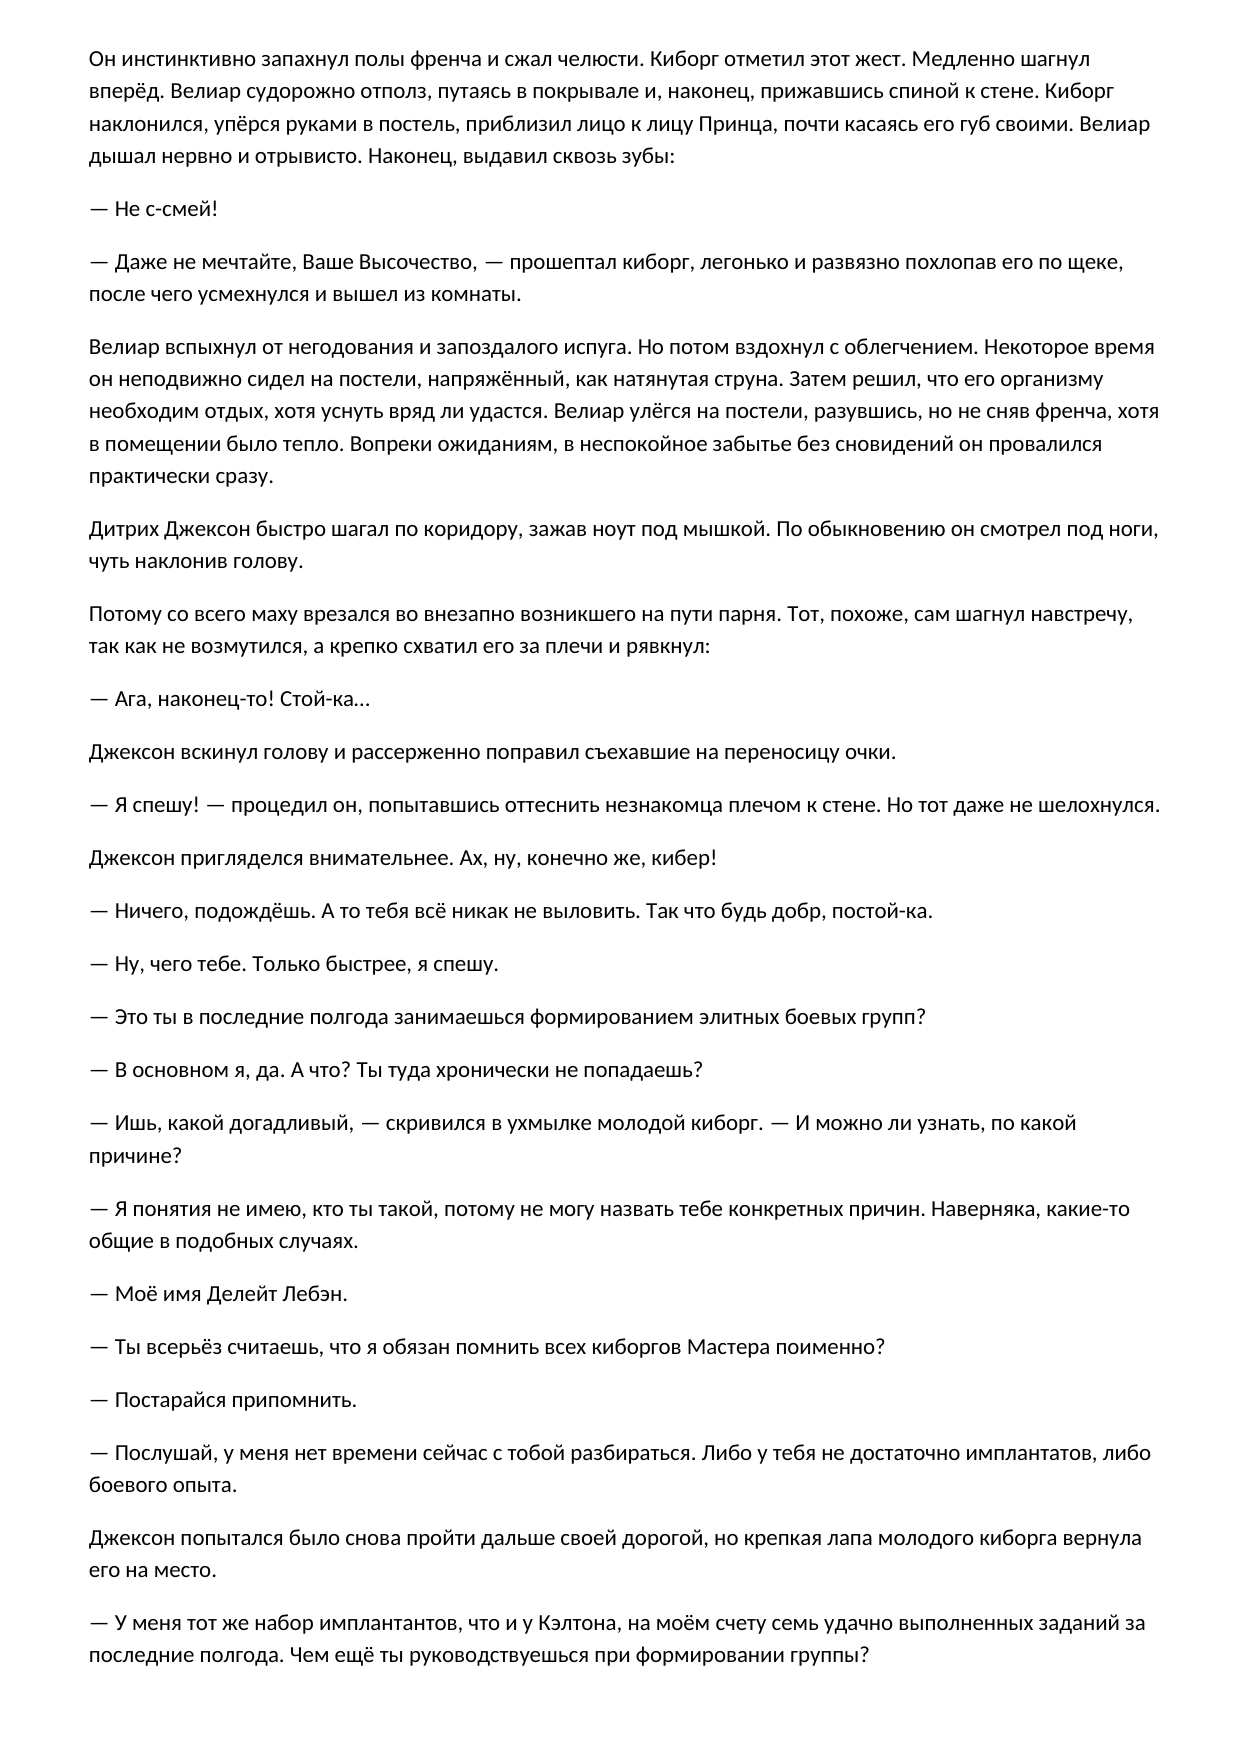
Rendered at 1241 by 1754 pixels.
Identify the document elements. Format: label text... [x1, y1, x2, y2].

text — Это ты в последние полгода занимаешься формированием элитных боевых групп? [89, 1002, 1167, 1031]
text Джексон пригляделся внимательнее. Ах, ну, конечно же, кибер! [89, 843, 1167, 871]
text — Ишь, какой догадливый, — скривился в ухмылке молодой киборг. — И можно ли узнать, по какой причине? [89, 1108, 1167, 1169]
text — Не с-смей! [89, 194, 1167, 222]
text Джексон попытался было снова пройти дальше своей дорогой, но крепкая лапа молодого киборга вернула его на место. [89, 1523, 1167, 1583]
text Он инстинктивно запахнул полы френча и сжал челюсти. Киборг отметил этот жест. Медленно шагнул вперёд. Велиар судорожно отполз, путаясь в покрывале и, наконец, прижавшись спиной к стене. Киборг наклонился, упёрся руками в постель, приблизил лицо к лицу Принца, почти касаясь его губ своими. Велиар дышал нервно и отрывисто. Наконец, выдавил сквозь зубы: [89, 44, 1167, 169]
text Дитрих Джексон быстро шагал по коридору, зажав ноут под мышкой. По обыкновению он смотрел под ноги, чуть наклонив голову. [89, 514, 1167, 574]
text — Ага, наконец-то! Стой-ка… [89, 684, 1167, 712]
text — Даже не мечтайте, Ваше Высочество, — прошептал киборг, легонько и развязно похлопав его по щеке, после чего усмехнулся и вышел из комнаты. [89, 247, 1167, 307]
text — У меня тот же набор имплантантов, что и у Кэлтона, на моём счету семь удачно выполненных заданий за последние полгода. Чем ещё ты руководствуешься при формировании группы? [89, 1608, 1167, 1669]
text — Постарайся припомнить. [89, 1385, 1167, 1413]
text — Я понятия не имею, кто ты такой, потому не могу назвать тебе конкретных причин. Наверняка, какие-то общие в подобных случаях. [89, 1194, 1167, 1254]
text — Послушай, у меня нет времени сейчас с тобой разбираться. Либо у тебя не достаточно имплантатов, либо боевого опыта. [89, 1438, 1167, 1498]
text Джексон вскинул голову и рассерженно поправил съехавшие на переносицу очки. [89, 737, 1167, 765]
text — Я спешу! — процедил он, попытавшись оттеснить незнакомца плечом к стене. Но тот даже не шелохнулся. [89, 790, 1167, 818]
text — Ты всерьёз считаешь, что я обязан помнить всех киборгов Мастера поименно? [89, 1332, 1167, 1360]
text Потому со всего маху врезался во внезапно возникшего на пути парня. Тот, похоже, сам шагнул навстречу, так как не возмутился, а крепко схватил его за плечи и рявкнул: [89, 599, 1167, 659]
text — Моё имя Делейт Лебэн. [89, 1279, 1167, 1307]
text — В основном я, да. А что? Ты туда хронически не попадаешь? [89, 1056, 1167, 1083]
text Велиар вспыхнул от негодования и запоздалого испуга. Но потом вздохнул с облегчением. Некоторое время он неподвижно сидел на постели, напряжённый, как натянутая струна. Затем решил, что его организму необходим отдых, хотя уснуть вряд ли удастся. Велиар улёгся на постели, разувшись, но не сняв френча, хотя в помещении было тепло. Вопреки ожиданиям, в неспокойное забытье без сновидений он провалился практически сразу. [89, 332, 1167, 489]
text — Ничего, подождёшь. А то тебя всё никак не выловить. Так что будь добр, постой-ка. [89, 896, 1167, 924]
text — Ну, чего тебе. Только быстрее, я спешу. [89, 949, 1167, 977]
